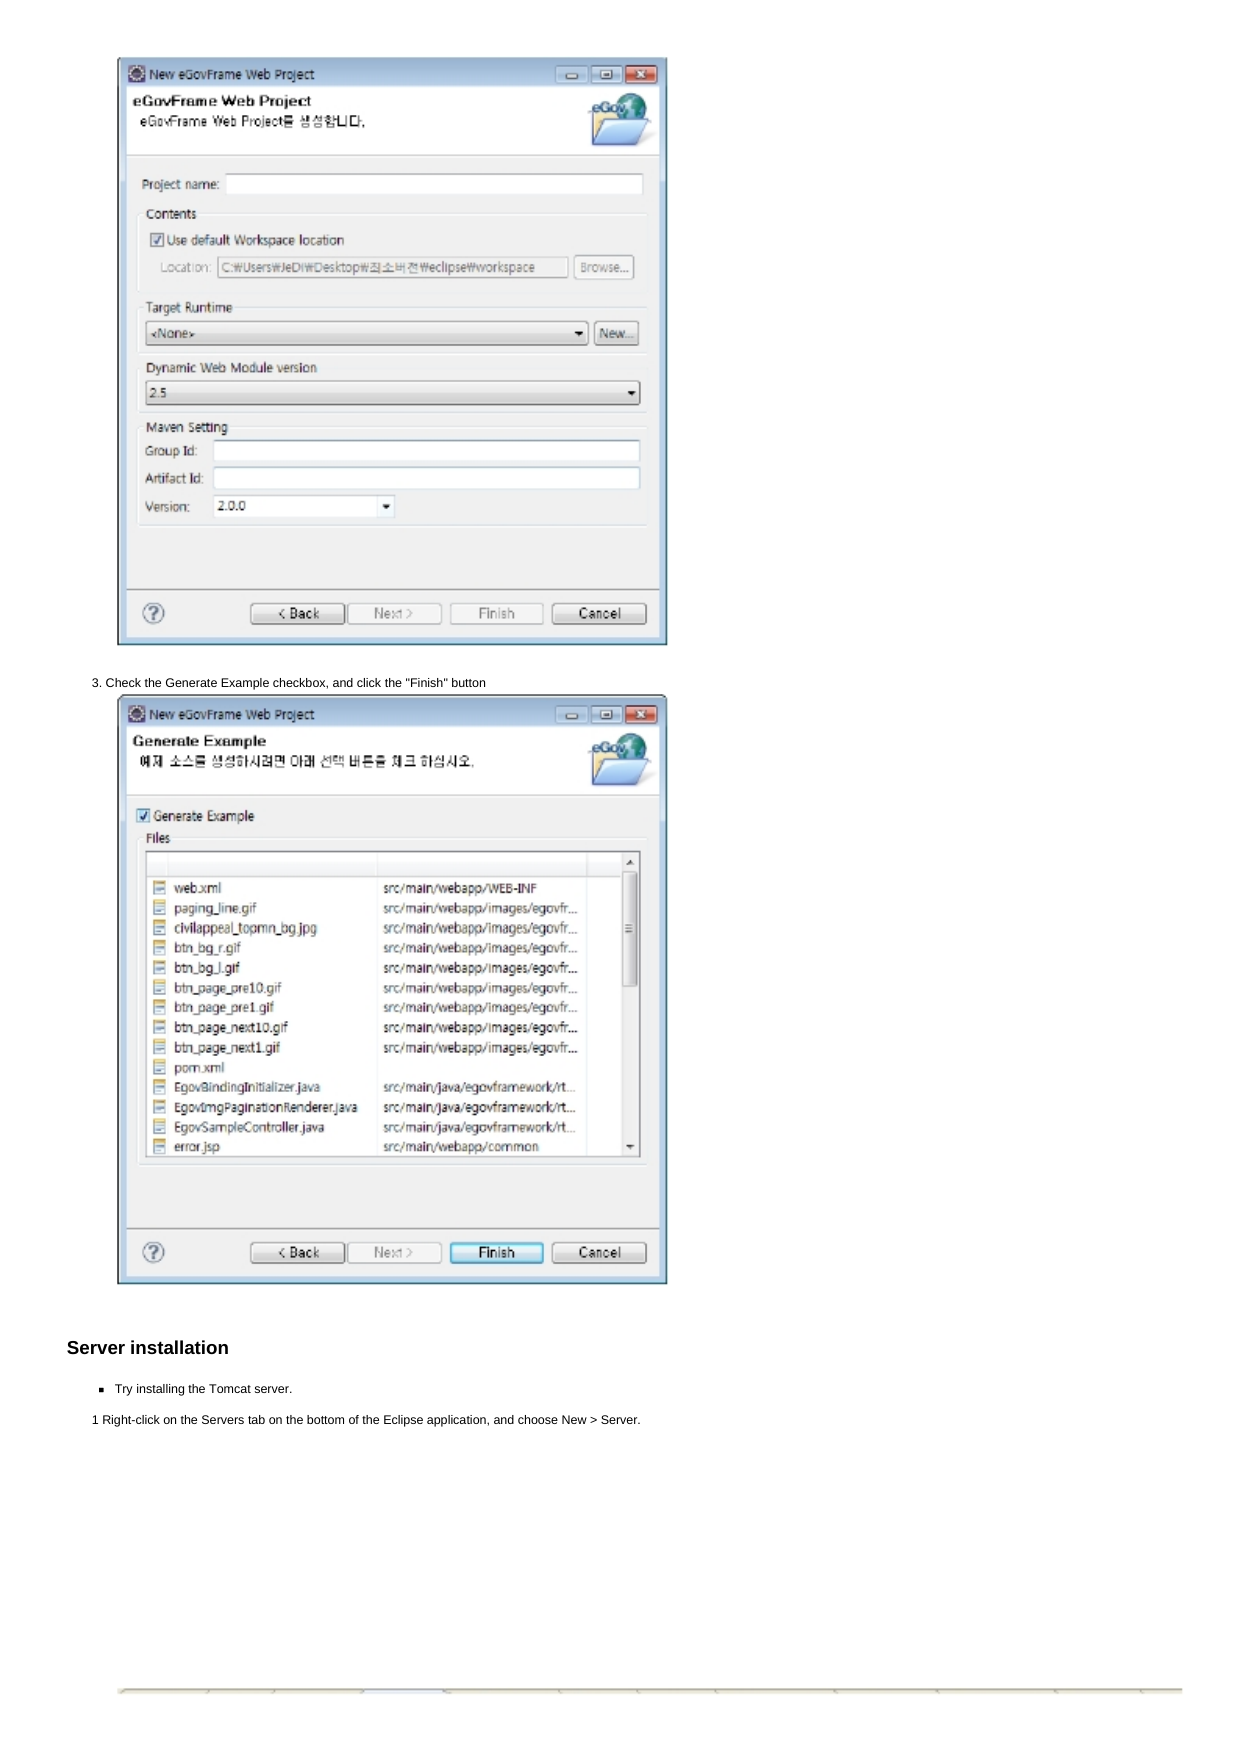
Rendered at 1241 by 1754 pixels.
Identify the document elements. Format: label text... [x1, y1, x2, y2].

picture [116, 1687, 1184, 1696]
text Server installation [67, 1338, 1240, 1358]
text 1 Right-click on the Servers tab on the bottom of the Eclipse application, and choose New > Server. [92, 1397, 1240, 1431]
picture [116, 56, 669, 647]
text 3. Check the Generate Example checkbox, and click the "Finish" button [92, 674, 1240, 690]
picture [116, 693, 669, 1286]
text Try installing the Tomcat server. [114, 1380, 1240, 1397]
